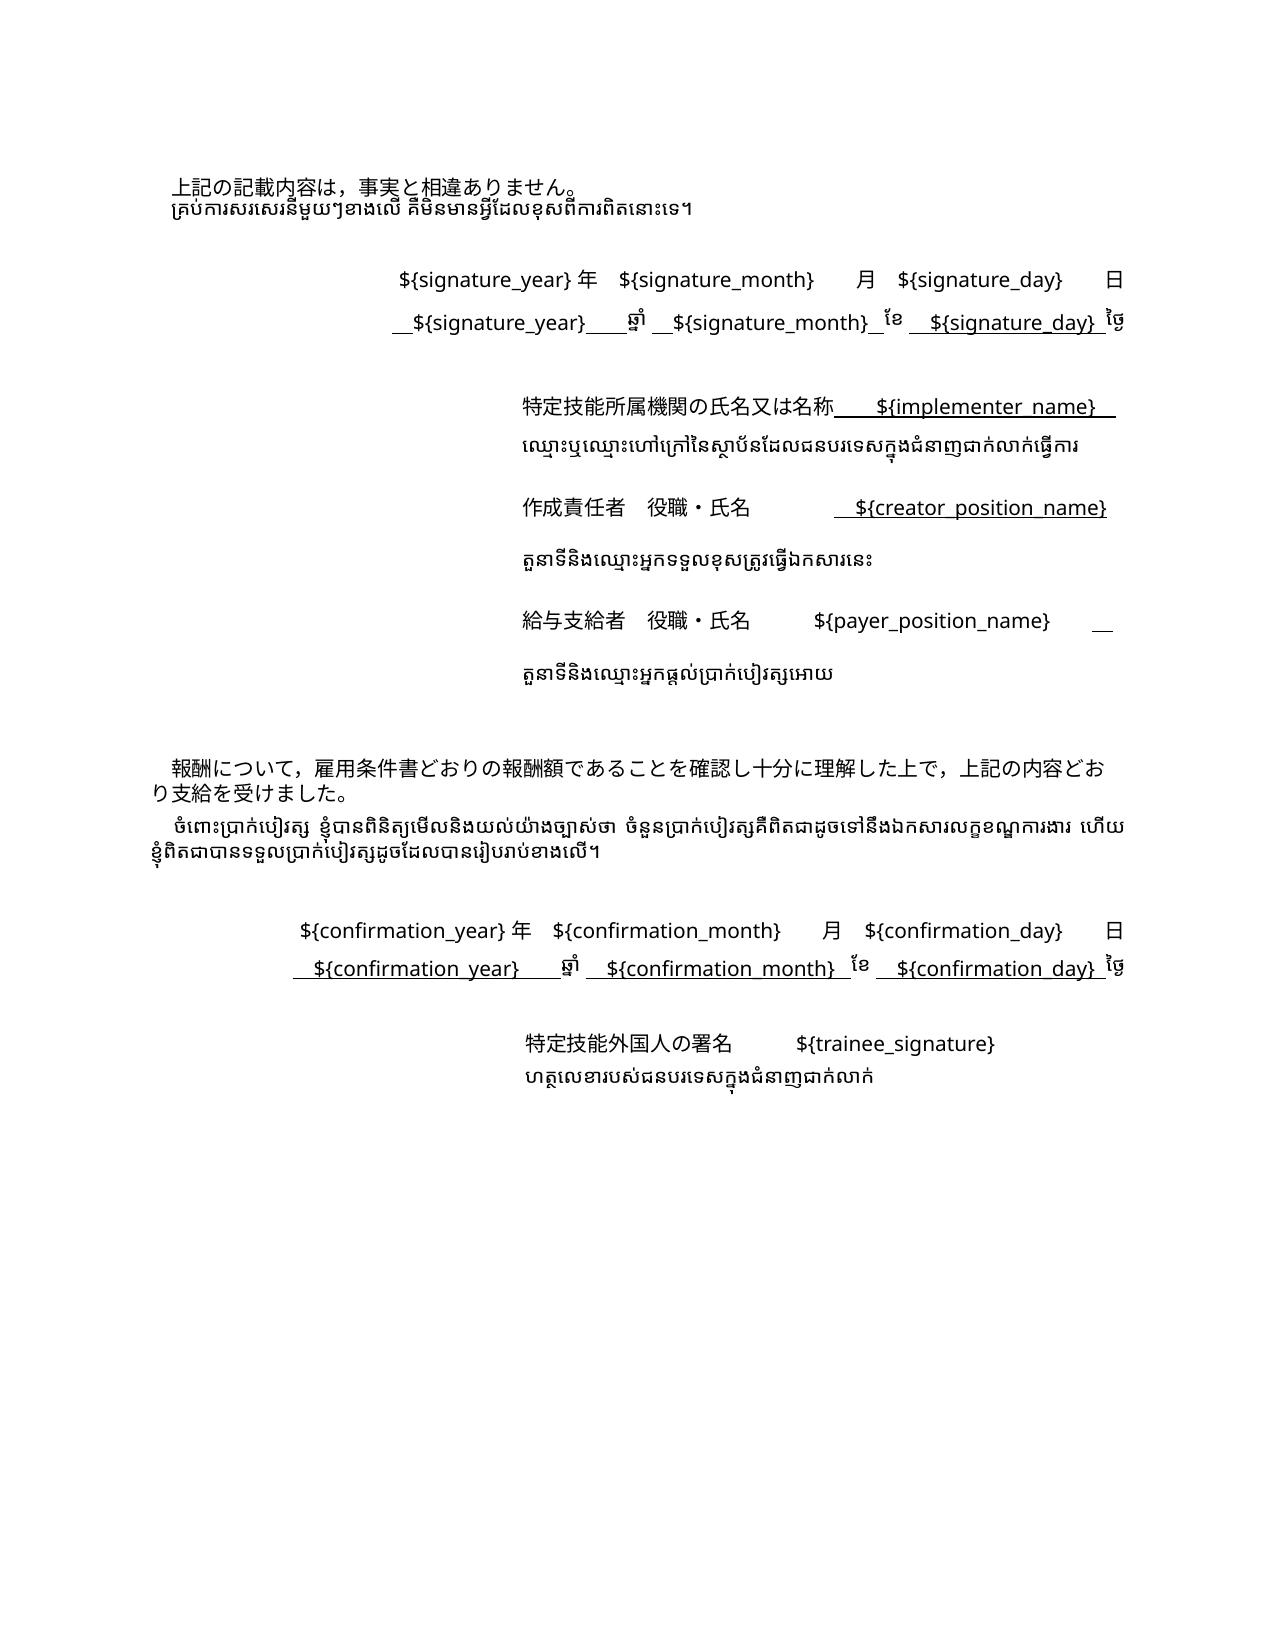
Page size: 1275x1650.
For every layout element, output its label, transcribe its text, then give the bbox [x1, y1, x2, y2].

text 特定技能所属機関の氏名又は名称 ${implementer_name} [522, 390, 1125, 421]
text ឈ្មោះឬឈ្មោះហៅក្រៅនៃស្ថាប័នដែលជនបរទេសក្នុងជំនាញជាក់លាក់ធ្វើការ [522, 436, 1125, 464]
text 上記の記載内容は，事実と相違ありません。 [150, 175, 1125, 200]
text ${signature_year} 年 ${signature_month} 月 ${signature_day} 日 [150, 263, 1125, 293]
text ហត្ថលេខារបស់ជនបរទេសក្នុងជំនាញជាក់លាក់ [150, 1069, 1125, 1094]
text 報酬について，雇用条件書どおりの報酬額であることを確認し十分に理解した上で，上記の内容どおり支給を受けました。 [150, 756, 1125, 806]
text តួនាទីនិងឈ្មោះអ្នកផ្តល់ប្រាក់បៀវត្សអោយ [522, 663, 1125, 691]
text ${confirmation_year} ឆ្នាំ ${confirmation_month} ខែ ${confirmation_day} ថ្ងៃ [150, 956, 1125, 981]
text 作成責任者 役職・氏名 ${creator_position_name} [522, 491, 1125, 521]
text 特定技能外国人の署名 ${trainee_signature} [150, 1031, 1125, 1056]
text 給与支給者 役職・氏名 ${payer_position_name} [522, 605, 1125, 635]
text ${signature_year} ឆ្នាំ ${signature_month} ខែ ${signature_day} ថ្ងៃ [150, 308, 1125, 337]
text ${confirmation_year} 年 ${confirmation_month} 月 ${confirmation_day} 日 [150, 919, 1125, 944]
text តួនាទីនិងឈ្មោះអ្នកទទួលខុសត្រូវធ្វើឯកសារនេះ [522, 549, 1125, 577]
text គ្រប់ការសរសេរនីមួយៗខាងលើ គឺមិនមានអ្វីដែលខុសពីការពិតនោះទេ។ [150, 200, 1125, 225]
text ចំពោះប្រាក់បៀវត្ស ខ្ញុំបានពិនិត្យមើលនិងយល់យ៉ាងច្បាស់ថា ចំនួនប្រាក់បៀវត្សគឺពិតជាដូចទៅនឹងឯកសារលក្ខខណ្ឌការងារ ហើយខ្ញុំពិតជាបានទទួលប្រាក់បៀវត្សដូចដែលបានរៀបរាប់ខាងលើ។ [150, 819, 1125, 869]
